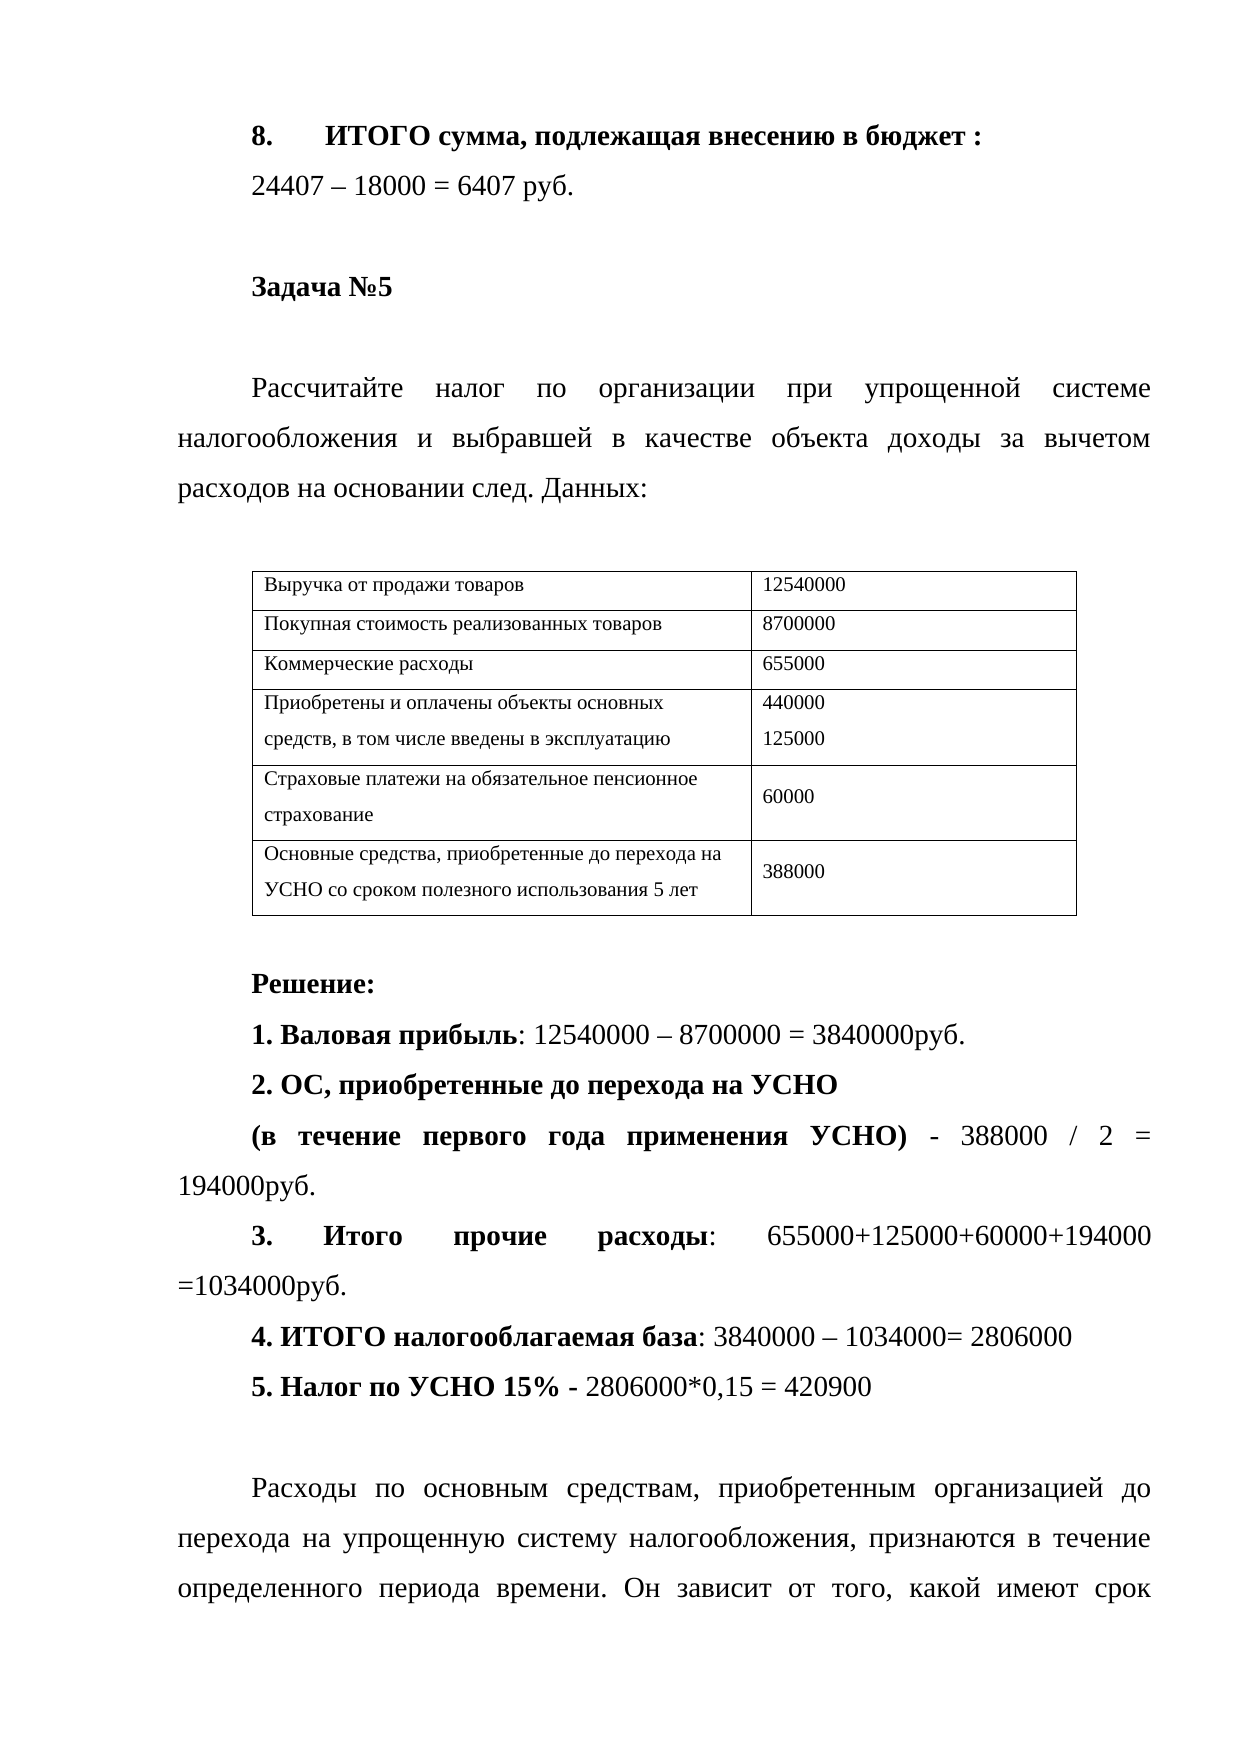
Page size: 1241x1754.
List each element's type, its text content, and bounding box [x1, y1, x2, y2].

table_cell Покупная стоимость реализованных товаров [253, 611, 751, 650]
text 1. Валовая прибыль: 12540000 – 8700000 = 3840000руб. [177, 1017, 1152, 1051]
text 4. ИТОГО налогооблагаемая база: 3840000 – 1034000= 2806000 [177, 1319, 1152, 1352]
text 2. ОС, приобретенные до перехода на УСНО [177, 1067, 1152, 1101]
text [177, 1470, 1152, 1604]
table_cell Коммерческие расходы [253, 651, 751, 689]
text (в течение первого года применения УСНО) - 388000 / 2 = 194000руб. [177, 1118, 1152, 1201]
text 5. Налог по УСНО 15% - 2806000*0,15 = 420900 [177, 1369, 1152, 1403]
table_cell 388000 [752, 841, 1076, 915]
table_cell Приобретены и оплачены объекты основных средств, в том числе введены в эксплуатацию [253, 690, 751, 764]
table_cell 60000 [752, 766, 1076, 840]
text Рассчитайте налог по организации при упрощенной системе налогообложения и выбравшей в качестве объекта доходы за вычетом расходов на основании след. Данных: [177, 370, 1152, 504]
text Решение: [177, 967, 1152, 1000]
table_cell 8700000 [752, 611, 1076, 650]
table_header 12540000 [752, 572, 1076, 610]
table_cell Страховые платежи на обязательное пенсионное страхование [253, 766, 751, 840]
table_cell 655000 [752, 651, 1076, 689]
table_header Выручка от продажи товаров [253, 572, 751, 610]
text Задача №5 [177, 269, 1152, 303]
table_cell Основные средства, приобретенные до перехода на УСНО со сроком полезного использования 5 лет [253, 841, 751, 915]
text 3. Итого прочие расходы: 655000+125000+60000+194000 =1034000руб. [177, 1218, 1152, 1302]
text 24407 – 18000 = 6407 руб. [177, 168, 1152, 202]
list ИТОГО сумма, подлежащая внесению в бюджет : [177, 118, 1152, 152]
table_cell 440000 125000 [752, 690, 1076, 764]
